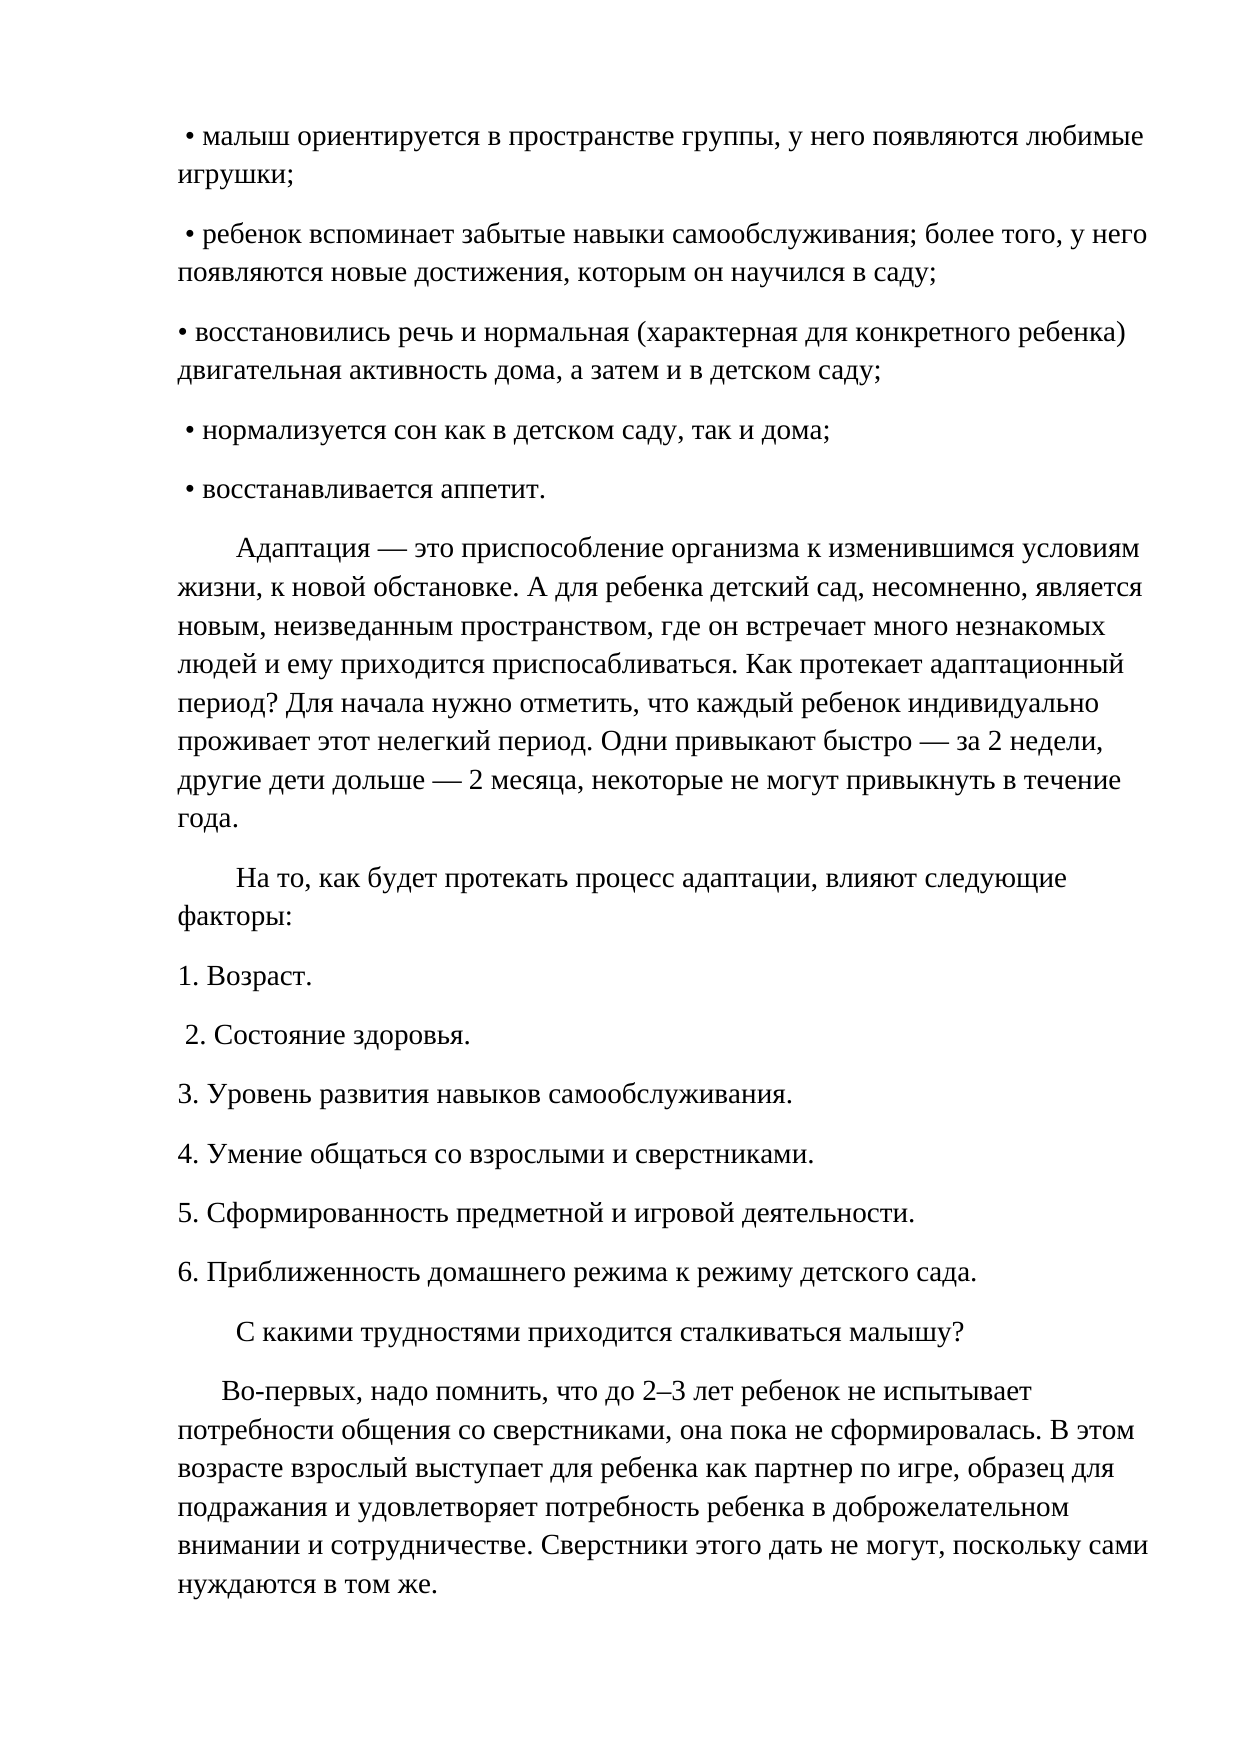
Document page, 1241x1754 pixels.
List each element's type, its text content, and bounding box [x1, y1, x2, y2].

text Во-первых, надо помнить, что до 2–3 лет ребенок не испытывает потребности общения со сверстниками, она пока не сформировалась. В этом возрасте взрослый выступает для ребенка как партнер по игре, образец для подражания и удовлетворяет потребность ребенка в доброжелательном внимании и сотрудничестве. Сверстники этого дать не могут, поскольку сами нуждаются в том же. [177, 1373, 1152, 1599]
text • восстанавливается аппетит. [177, 471, 1152, 505]
text Адаптация — это приспособление организма к изменившимся условиям жизни, к новой обстановке. А для ребенка детский сад, несомненно, является новым, неизведанным пространством, где он встречает много незнакомых людей и ему приходится приспосабливаться. Как протекает адаптационный период? Для начала нужно отметить, что каждый ребенок индивидуально проживает этот нелегкий период. Одни привыкают быстро — за 2 недели, другие дети дольше — 2 месяца, некоторые не могут привыкнуть в течение года. [177, 531, 1152, 834]
text 2. Состояние здоровья. [177, 1017, 1152, 1051]
text • нормализуется сон как в детском саду, так и дома; [177, 412, 1152, 445]
text На то, как будет протекать процесс адаптации, влияют следующие факторы: [177, 860, 1152, 932]
text С какими трудностями приходится сталкиваться малышу? [177, 1314, 1152, 1347]
text 4. Умение общаться со взрослыми и сверстниками. [177, 1136, 1152, 1169]
text 5. Сформированность предметной и игровой деятельности. [177, 1195, 1152, 1229]
text • малыш ориентируется в пространстве группы, у него появляются любимые игрушки; [177, 118, 1152, 190]
text • ребенок вспоминает забытые навыки самообслуживания; более того, у него появляются новые достижения, которым он научился в саду; [177, 216, 1152, 288]
text 3. Уровень развития навыков самообслуживания. [177, 1076, 1152, 1110]
text 6. Приближенность домашнего режима к режиму детского сада. [177, 1254, 1152, 1288]
text 1. Возраст. [177, 958, 1152, 991]
text • восстановились речь и нормальная (характерная для конкретного ребенка) двигательная активность дома, а затем и в детском саду; [177, 314, 1152, 386]
